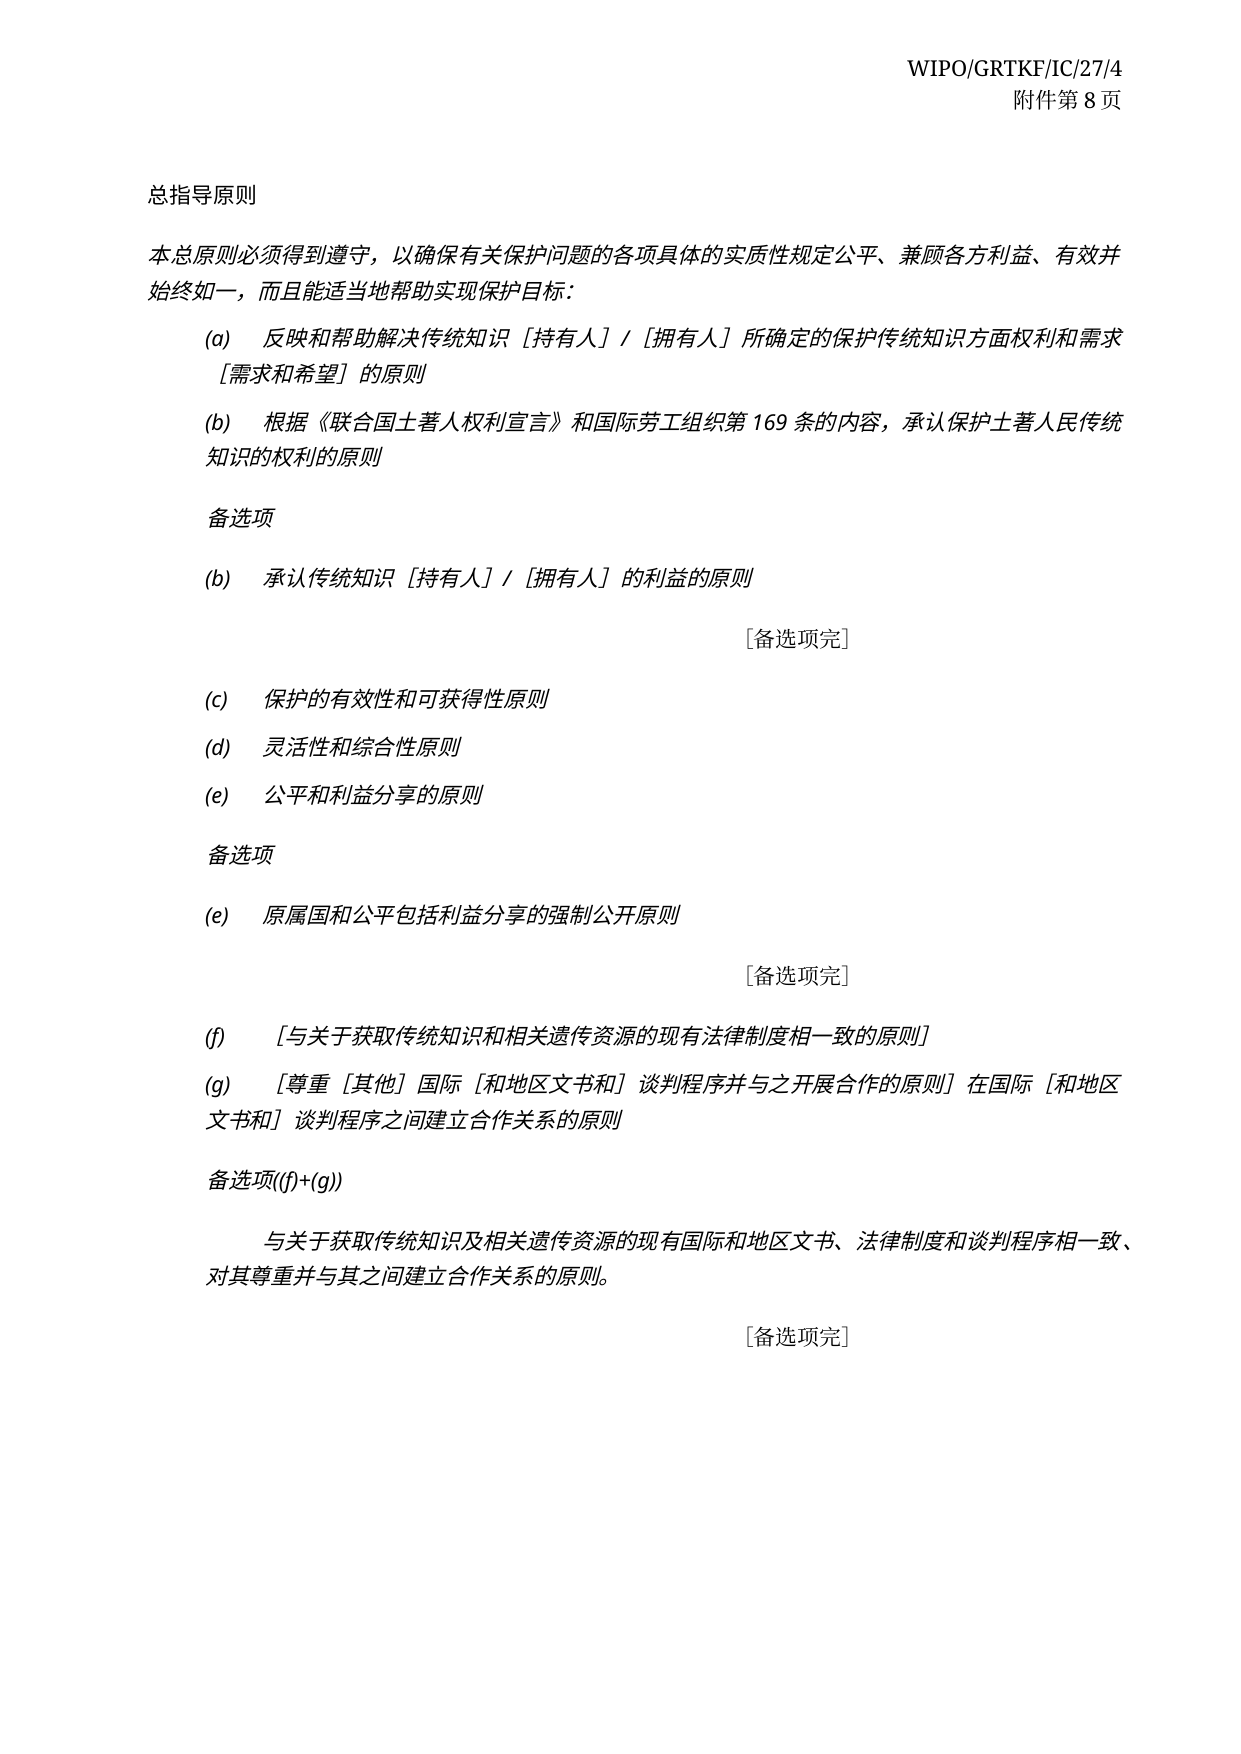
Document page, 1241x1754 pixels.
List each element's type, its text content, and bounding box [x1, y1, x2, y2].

text (a) 反映和帮助解决传统知识［持有人］/［拥有人］所确定的保护传统知识方面权利和需求［需求和希望］的原则 [205, 318, 1122, 389]
text (c) 保护的有效性和可获得性原则 [205, 678, 1122, 714]
text (d) 灵活性和综合性原则 [205, 726, 1122, 762]
text ［备选项完］ [732, 618, 1122, 653]
text 与关于获取传统知识及相关遗传资源的现有国际和地区文书、法律制度和谈判程序相一致、对其尊重并与其之间建立合作关系的原则。 [205, 1220, 1122, 1291]
text 总指导原则 [148, 174, 1122, 209]
text (f) ［与关于获取传统知识和相关遗传资源的现有法律制度相一致的原则］ [205, 1016, 1122, 1051]
text 本总原则必须得到遵守，以确保有关保护问题的各项具体的实质性规定公平、兼顾各方利益、有效并始终如一，而且能适当地帮助实现保护目标： [148, 234, 1122, 305]
text (e) 公平和利益分享的原则 [205, 774, 1122, 809]
text (b) 根据《联合国土著人权利宣言》和国际劳工组织第169条的内容，承认保护土著人民传统知识的权利的原则 [205, 401, 1122, 472]
text ［备选项完］ [732, 1316, 1122, 1351]
text (b) 承认传统知识［持有人］/［拥有人］的利益的原则 [148, 557, 1122, 593]
text 备选项 [147, 497, 1122, 532]
text (e) 原属国和公平包括利益分享的强制公开原则 [205, 895, 1122, 930]
text ［备选项完］ [732, 955, 1122, 991]
text 备选项((f)+(g)) [147, 1159, 1122, 1195]
text (g) ［尊重［其他］国际［和地区文书和］谈判程序并与之开展合作的原则］在国际［和地区文书和］谈判程序之间建立合作关系的原则 [205, 1064, 1122, 1134]
text 备选项 [147, 834, 1122, 870]
